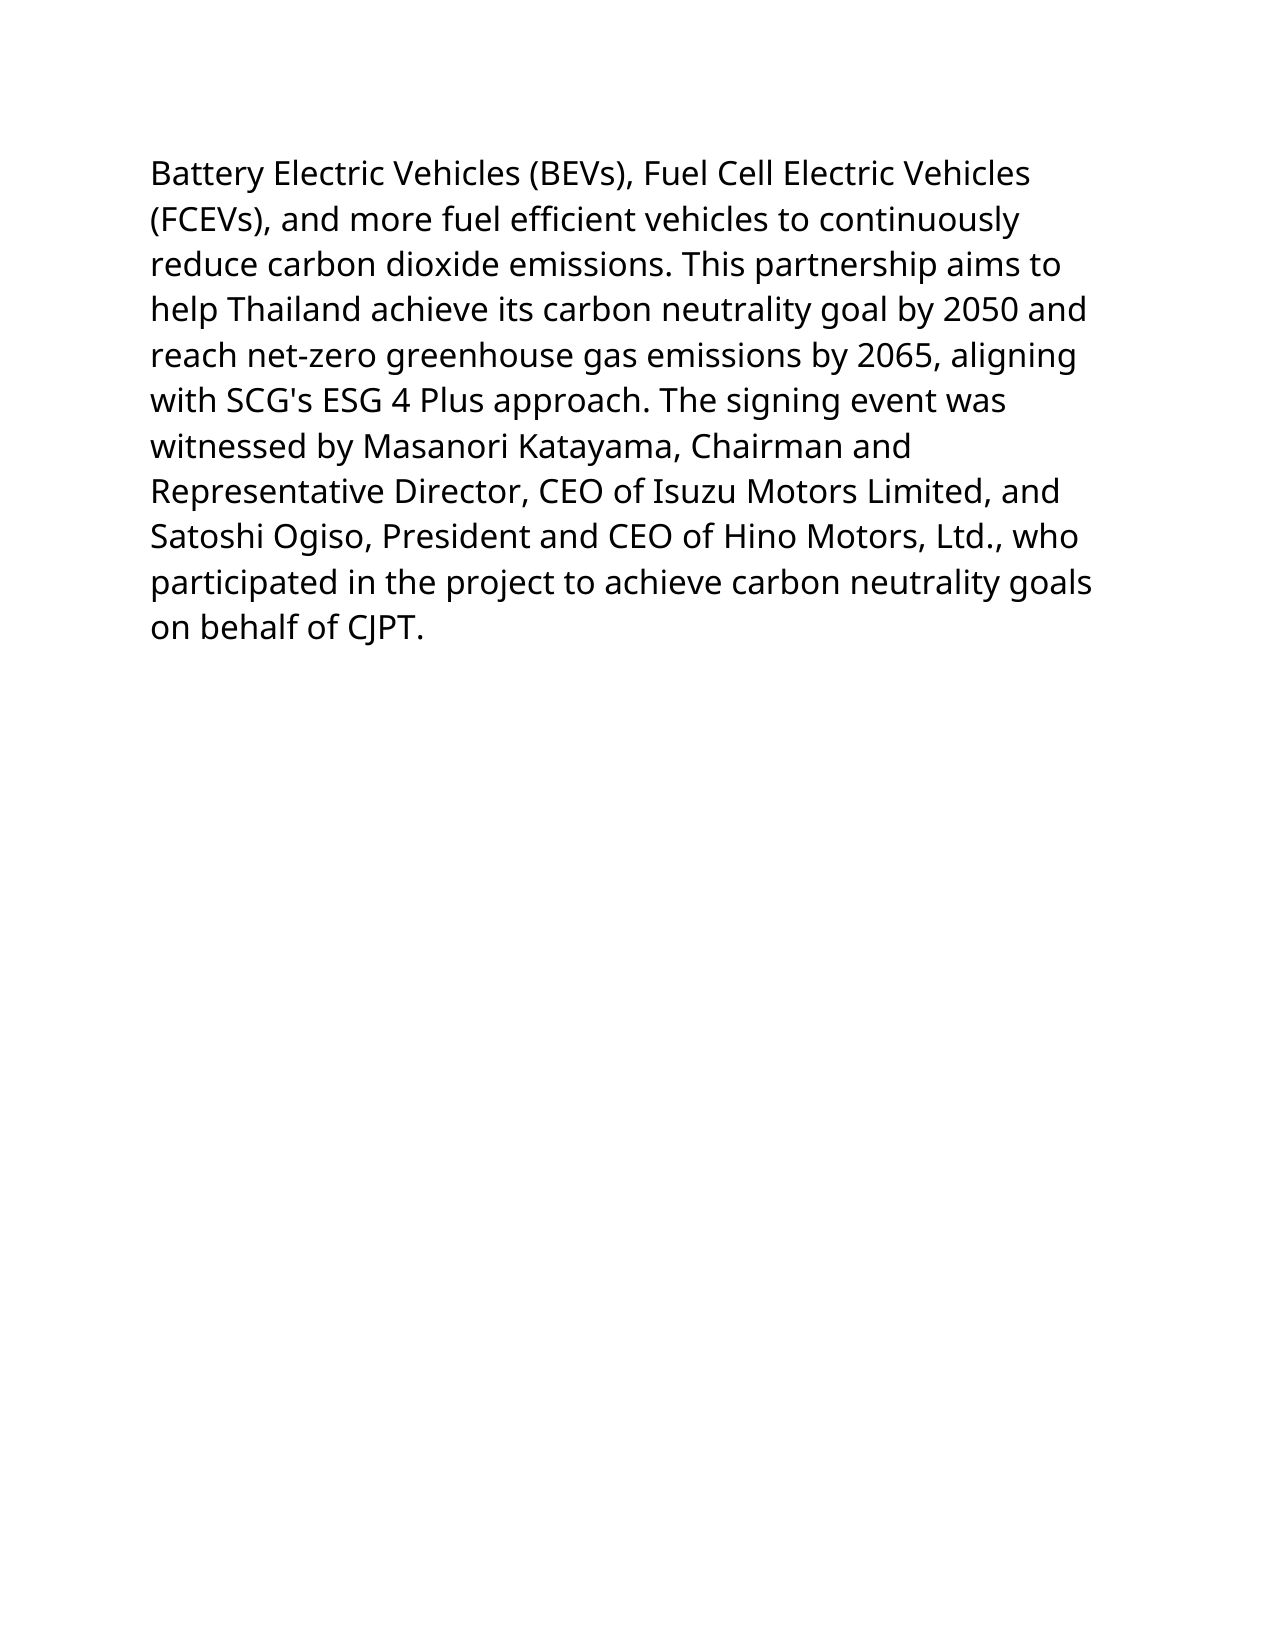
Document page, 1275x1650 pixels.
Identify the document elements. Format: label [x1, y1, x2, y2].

text [150, 150, 1125, 649]
